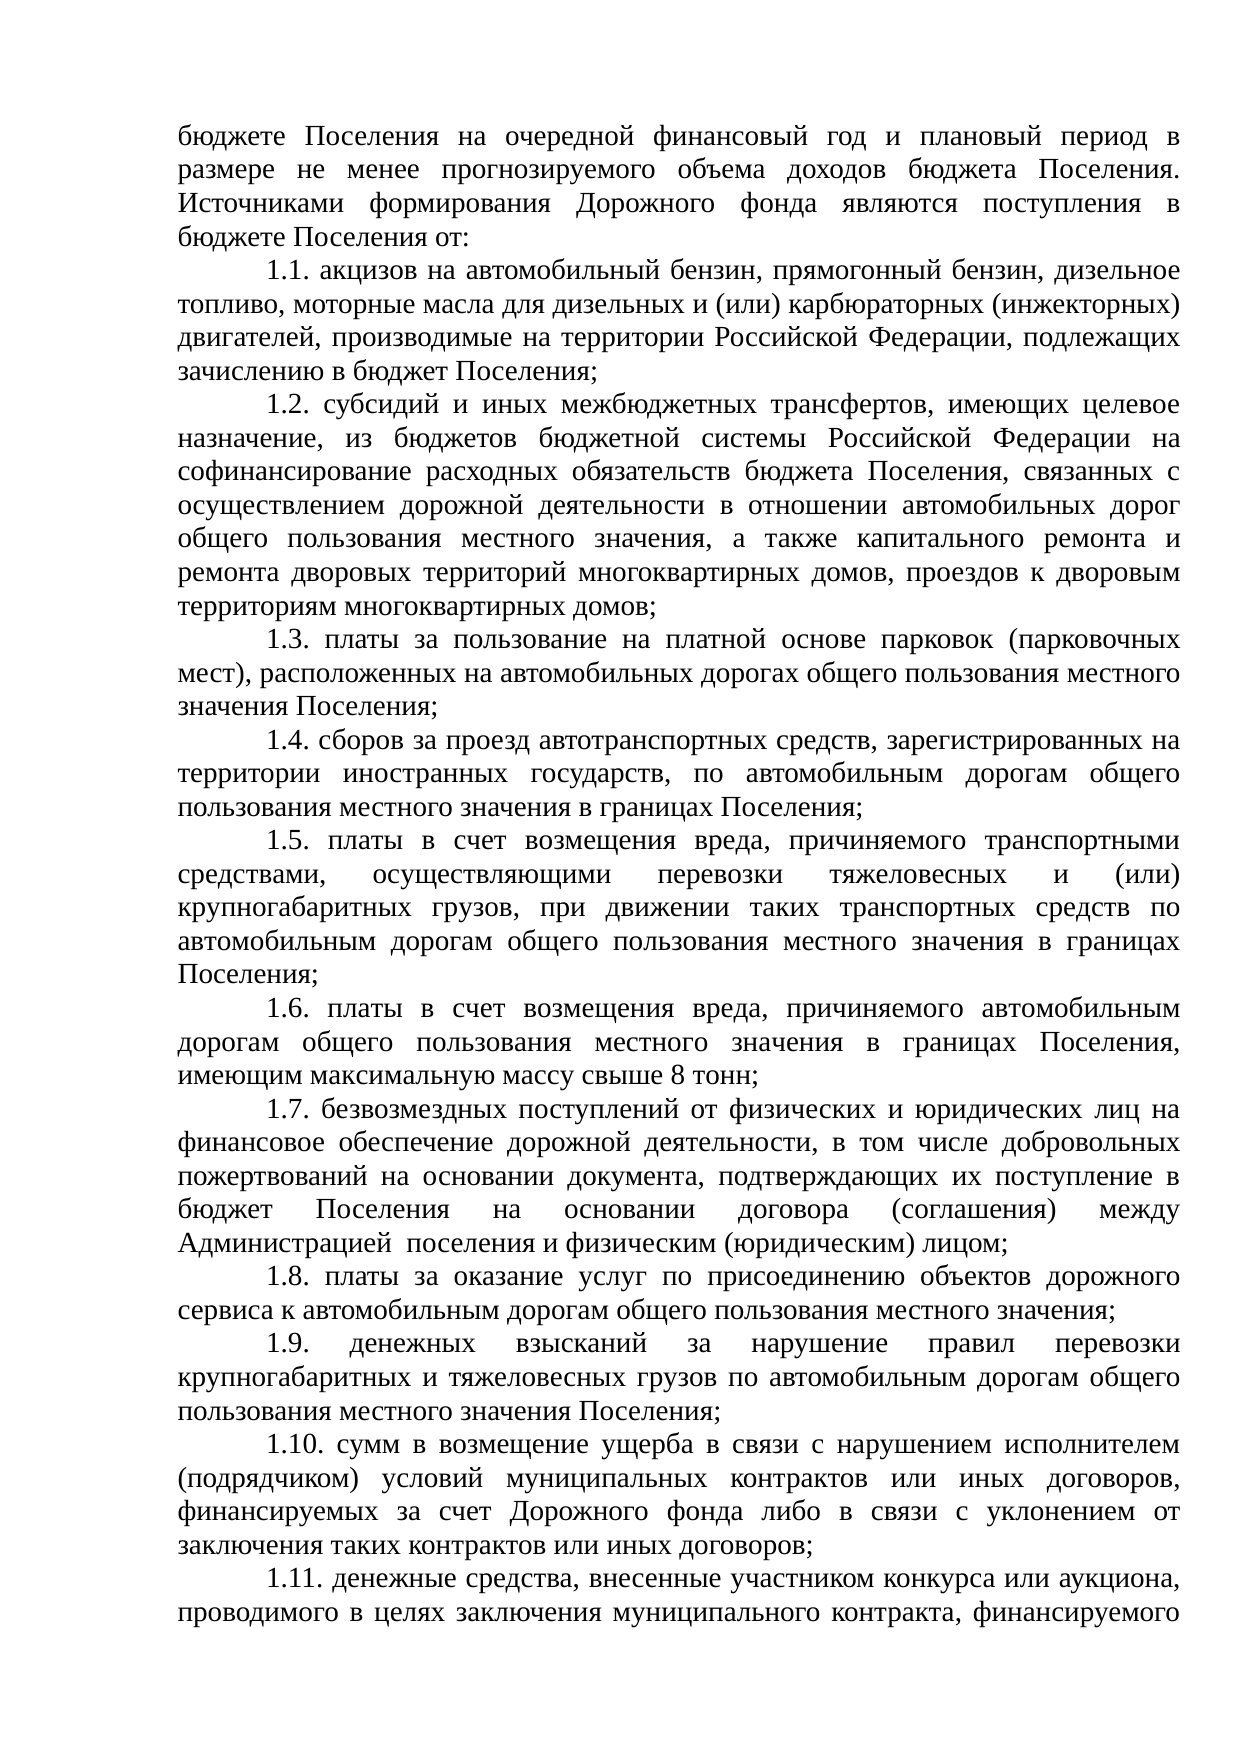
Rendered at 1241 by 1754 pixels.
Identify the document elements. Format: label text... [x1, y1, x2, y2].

text 1.1. акцизов на автомобильный бензин, прямогонный бензин, дизельное топливо, моторные масла для дизельных и (или) карбюраторных (инжекторных) двигателей, производимые на территории Российской Федерации, подлежащих зачислению в бюджет Поселения; [177, 252, 1181, 386]
text 1.7. безвозмездных поступлений от физических и юридических лиц на финансовое обеспечение дорожной деятельности, в том числе добровольных пожертвований на основании документа, подтверждающих их поступление в бюджет Поселения на основании договора (соглашения) между Администрацией поселения и физическим (юридическим) лицом; [177, 1091, 1181, 1258]
text 1.3. платы за пользование на платной основе парковок (парковочных мест), расположенных на автомобильных дорогах общего пользования местного значения Поселения; [177, 621, 1181, 722]
text 1.9. денежных взысканий за нарушение правил перевозки крупногабаритных и тяжеловесных грузов по автомобильным дорогам общего пользования местного значения Поселения; [177, 1326, 1181, 1426]
text 1.2. субсидий и иных межбюджетных трансфертов, имеющих целевое назначение, из бюджетов бюджетной системы Российской Федерации на софинансирование расходных обязательств бюджета Поселения, связанных с осуществлением дорожной деятельности в отношении автомобильных дорог общего пользования местного значения, а также капитального ремонта и ремонта дворовых территорий многоквартирных домов, проездов к дворовым территориям многоквартирных домов; [177, 386, 1181, 621]
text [177, 118, 1181, 252]
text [177, 1560, 1181, 1627]
text 1.8. платы за оказание услуг по присоединению объектов дорожного сервиса к автомобильным дорогам общего пользования местного значения; [177, 1258, 1181, 1326]
text 1.6. платы в счет возмещения вреда, причиняемого автомобильным дорогам общего пользования местного значения в границах Поселения, имеющим максимальную массу свыше 8 тонн; [177, 990, 1181, 1091]
text 1.10. сумм в возмещение ущерба в связи с нарушением исполнителем (подрядчиком) условий муниципальных контрактов или иных договоров, финансируемых за счет Дорожного фонда либо в связи с уклонением от заключения таких контрактов или иных договоров; [177, 1426, 1181, 1560]
text 1.4. сборов за проезд автотранспортных средств, зарегистрированных на территории иностранных государств, по автомобильным дорогам общего пользования местного значения в границах Поселения; [177, 722, 1181, 822]
text 1.5. платы в счет возмещения вреда, причиняемого транспортными средствами, осуществляющими перевозки тяжеловесных и (или) крупногабаритных грузов, при движении таких транспортных средств по автомобильным дорогам общего пользования местного значения в границах Поселения; [177, 822, 1181, 990]
